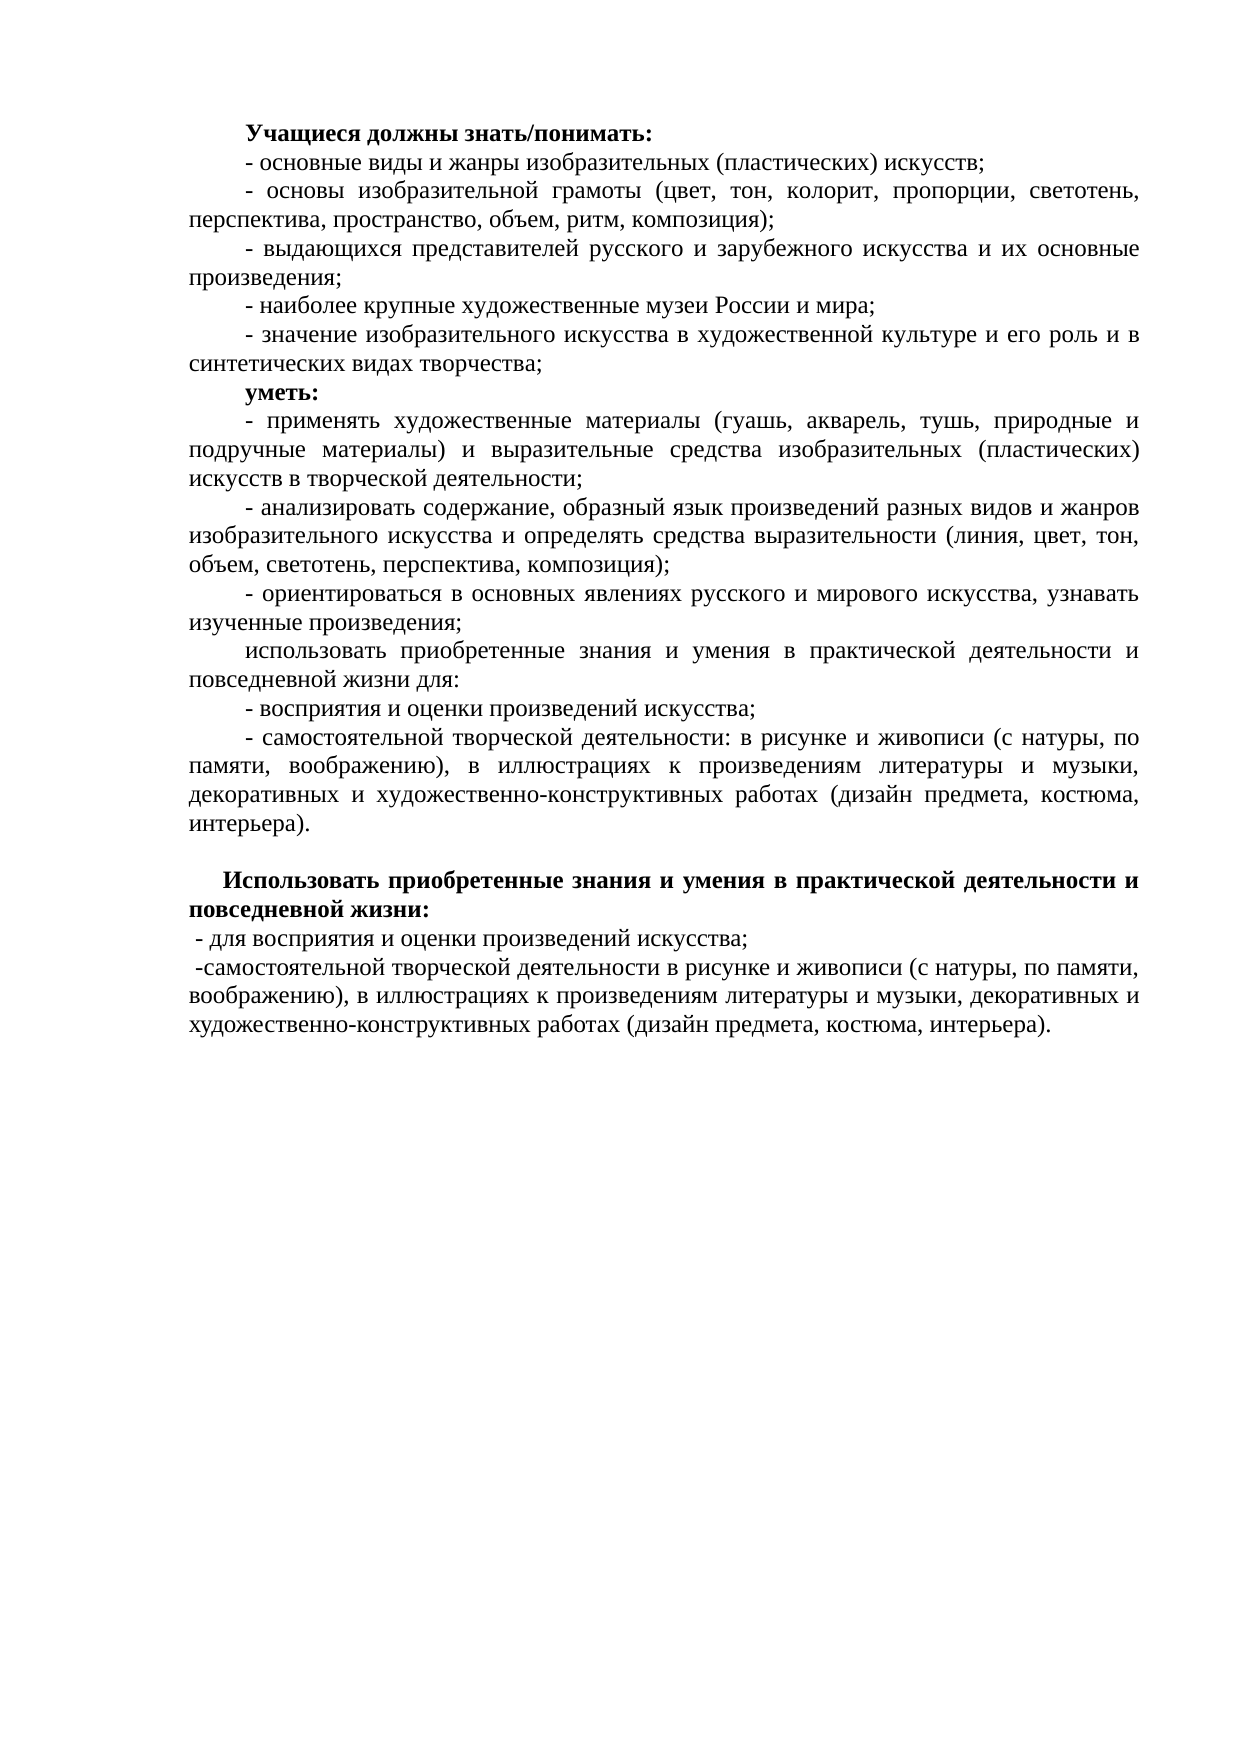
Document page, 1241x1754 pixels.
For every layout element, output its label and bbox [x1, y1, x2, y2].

table_header [177, 118, 1152, 1124]
